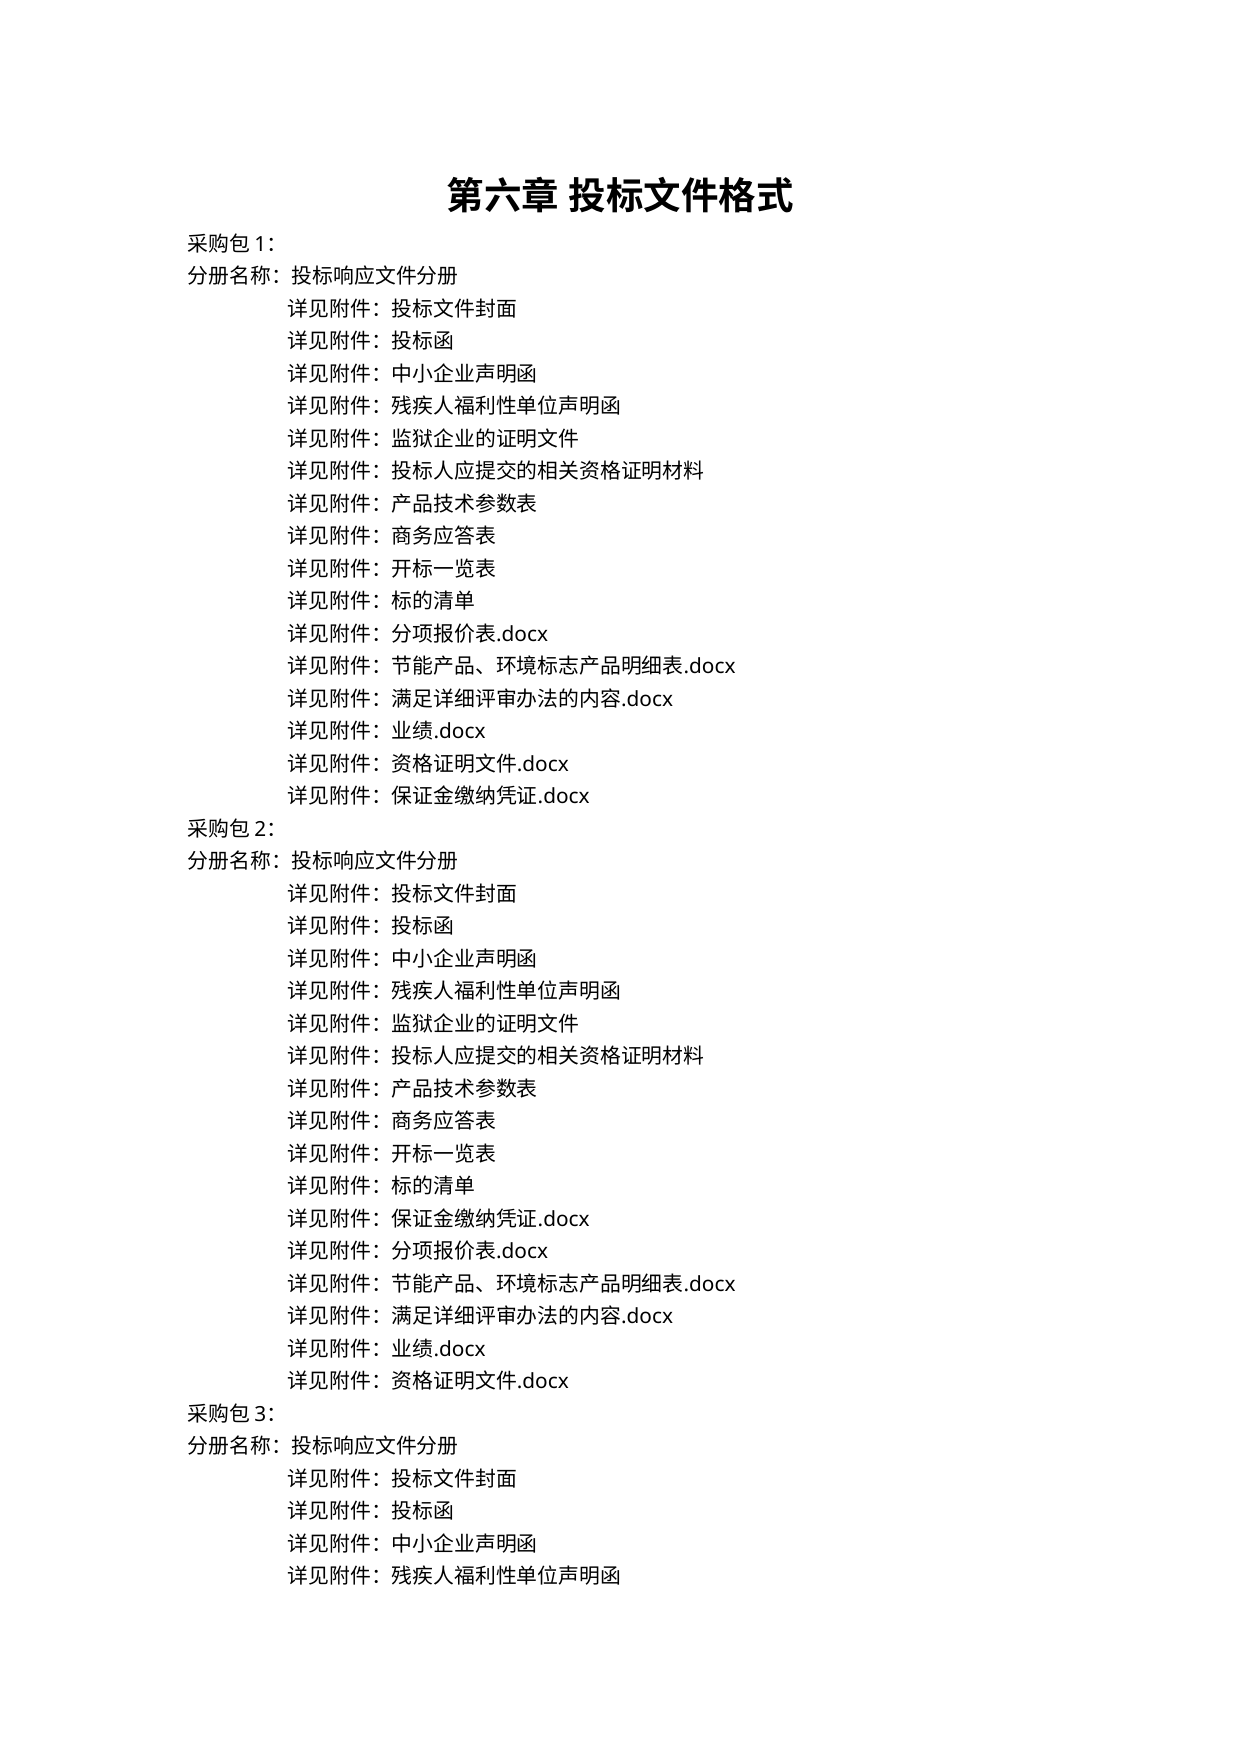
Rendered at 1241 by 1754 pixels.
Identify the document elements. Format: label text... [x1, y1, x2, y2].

text 分册名称：投标响应文件分册 [187, 259, 1053, 292]
text 详见附件：分项报价表.docx [187, 617, 1053, 649]
text 详见附件：分项报价表.docx [187, 1234, 1053, 1267]
text 详见附件：节能产品、环境标志产品明细表.docx [187, 649, 1053, 682]
text 详见附件：节能产品、环境标志产品明细表.docx [187, 1267, 1053, 1299]
text 详见附件：业绩.docx [187, 714, 1053, 747]
text 详见附件：中小企业声明函 [187, 357, 1053, 389]
text 详见附件：投标人应提交的相关资格证明材料 [187, 1039, 1053, 1072]
text 详见附件：商务应答表 [187, 519, 1053, 552]
text 详见附件：投标函 [187, 324, 1053, 357]
text 详见附件：产品技术参数表 [187, 487, 1053, 519]
text 采购包3： [187, 1397, 1053, 1429]
text 详见附件：满足详细评审办法的内容.docx [187, 682, 1053, 714]
text 详见附件：中小企业声明函 [187, 1527, 1053, 1559]
text 详见附件：中小企业声明函 [187, 942, 1053, 974]
text 采购包2： [187, 812, 1053, 844]
text 详见附件：标的清单 [187, 584, 1053, 617]
text 详见附件：残疾人福利性单位声明函 [187, 1559, 1053, 1592]
text 详见附件：监狱企业的证明文件 [187, 422, 1053, 454]
text 第六章 投标文件格式 [187, 162, 1053, 227]
text 详见附件：商务应答表 [187, 1104, 1053, 1137]
text 详见附件：开标一览表 [187, 1137, 1053, 1169]
text 详见附件：保证金缴纳凭证.docx [187, 779, 1053, 812]
text 详见附件：投标文件封面 [187, 877, 1053, 909]
text 详见附件：残疾人福利性单位声明函 [187, 389, 1053, 422]
text 详见附件：投标函 [187, 1494, 1053, 1527]
text 详见附件：业绩.docx [187, 1332, 1053, 1364]
text 分册名称：投标响应文件分册 [187, 1429, 1053, 1462]
text 详见附件：保证金缴纳凭证.docx [187, 1202, 1053, 1234]
text 详见附件：残疾人福利性单位声明函 [187, 974, 1053, 1007]
text 详见附件：产品技术参数表 [187, 1072, 1053, 1104]
text 详见附件：投标文件封面 [187, 1462, 1053, 1494]
text 详见附件：投标函 [187, 909, 1053, 942]
text 详见附件：资格证明文件.docx [187, 1364, 1053, 1397]
text 详见附件：资格证明文件.docx [187, 747, 1053, 779]
text 详见附件：投标文件封面 [187, 292, 1053, 324]
text 详见附件：满足详细评审办法的内容.docx [187, 1299, 1053, 1332]
text 分册名称：投标响应文件分册 [187, 844, 1053, 877]
text 详见附件：投标人应提交的相关资格证明材料 [187, 454, 1053, 487]
text 详见附件：开标一览表 [187, 552, 1053, 584]
text 采购包1： [187, 227, 1053, 259]
text 详见附件：监狱企业的证明文件 [187, 1007, 1053, 1039]
text 详见附件：标的清单 [187, 1169, 1053, 1202]
